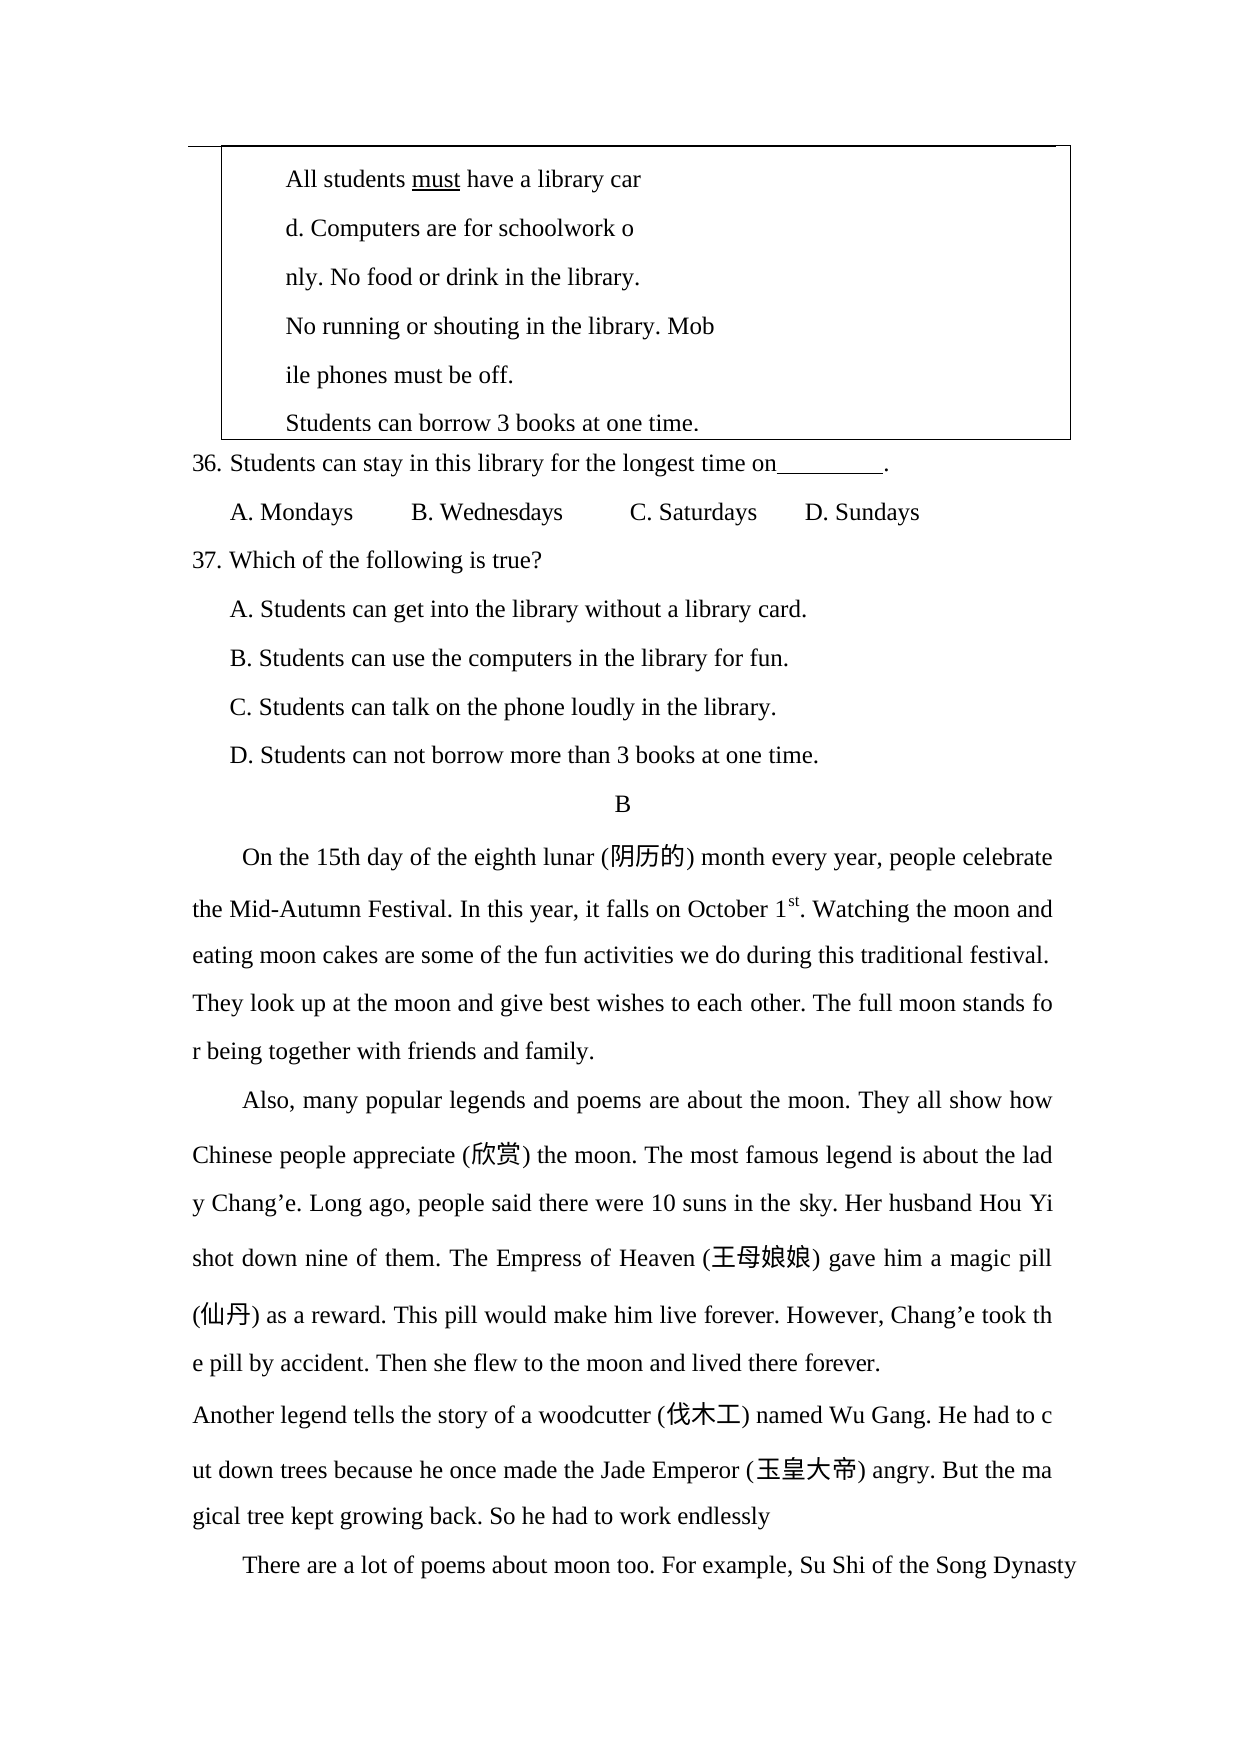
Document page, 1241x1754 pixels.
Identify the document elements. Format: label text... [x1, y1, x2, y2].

text Another legend tells the story of a woodcutter (伐木工) named Wu Gang. He had to cut down trees because he once made the Jade Emperor (玉皇大帝) angry. But the magical tree kept growing back. So he had to work endlessly [192, 1394, 1053, 1530]
list Students can use the computers in the library for fun. [229, 643, 1078, 672]
text They look up at the moon and give best wishes to each other. The full moon stands for being together with friends and family. [192, 988, 1053, 1065]
text A. Mondays B. Wednesdays C. Saturdays D. Sundays [229, 497, 1078, 525]
list Students can stay in this library for the longest time on . [192, 448, 1078, 477]
text Also, many popular legends and poems are about the moon. They all show how Chinese people appreciate (欣赏) the moon. The most famous legend is about the lady Chang’e. Long ago, people said there were 10 suns in the sky. Her husband Hou Yi shot down nine of them. The Empress of Heaven (王母娘娘) gave him a magic pill (仙丹) as a reward. This pill would make him live forever. However, Chang’e took the pill by accident. Then she flew to the moon and lived there forever. [192, 1085, 1053, 1376]
text There are a lot of poems about moon too. For example, Su Shi of the Song Dynasty [242, 1550, 1078, 1578]
list Students can talk on the phone loudly in the library. [229, 692, 1078, 721]
list Which of the following is true? [192, 545, 1078, 574]
text B [169, 789, 1076, 818]
text On the 15th day of the eighth lunar (阴历的) month every year, people celebrate the Mid-Autumn Festival. In this year, it falls on October 1st. Watching the moon and eating moon cakes are some of the fun activities we do during this traditional festival. [192, 837, 1053, 968]
list Students can not borrow more than 3 books at one time. [229, 741, 1078, 769]
list Students can get into the library without a library card. [229, 594, 1078, 623]
